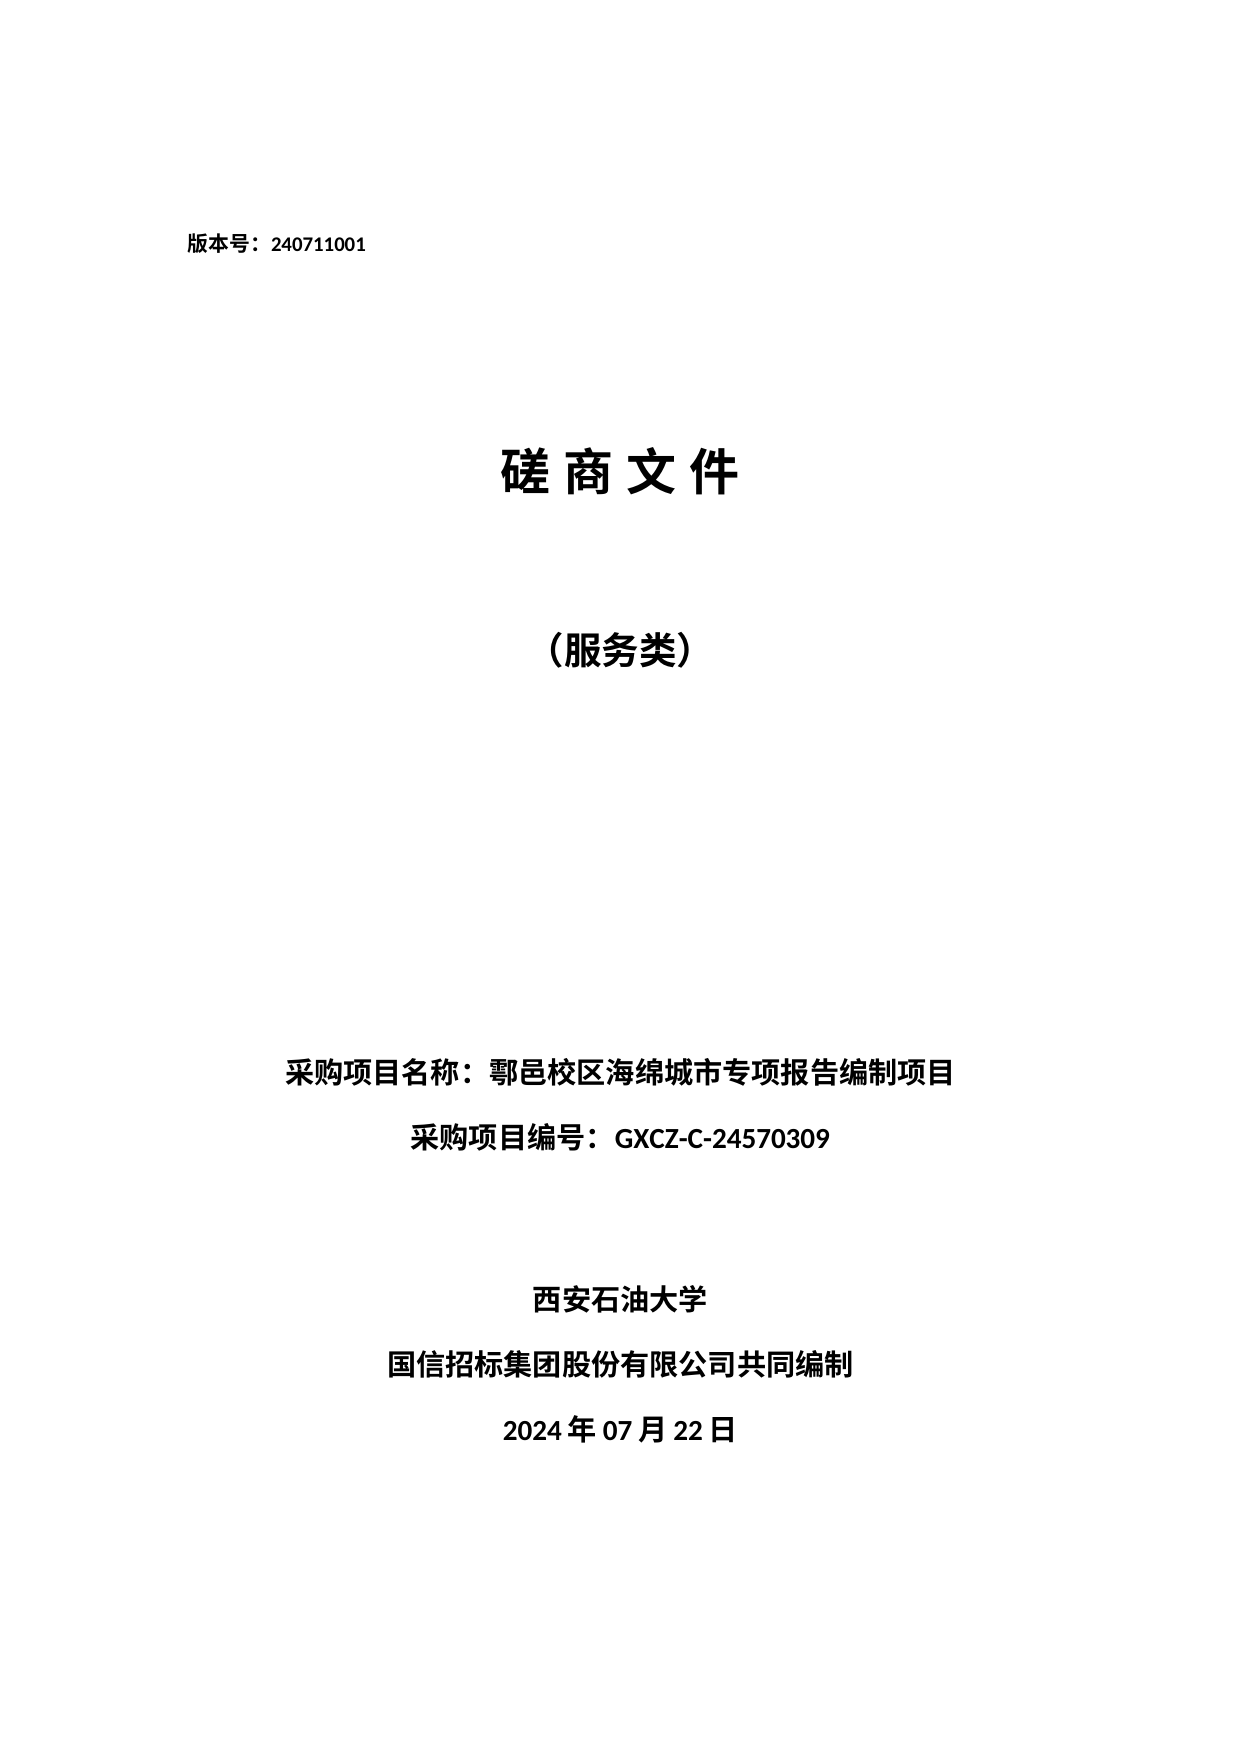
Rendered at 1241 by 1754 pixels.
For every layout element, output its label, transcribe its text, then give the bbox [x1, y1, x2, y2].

text 采购项目名称：鄠邑校区海绵城市专项报告编制项目 [187, 1039, 1053, 1104]
text 磋 商 文 件 [187, 422, 1053, 617]
text 采购项目编号：GXCZ-C-24570309 [187, 1104, 1053, 1267]
text 版本号：240711001 [187, 227, 1053, 422]
text 西安石油大学 [187, 1267, 1053, 1332]
text （服务类） [187, 617, 1053, 1039]
text 国信招标集团股份有限公司共同编制 [187, 1332, 1053, 1397]
text 2024年07月22日 [187, 1397, 1053, 1462]
